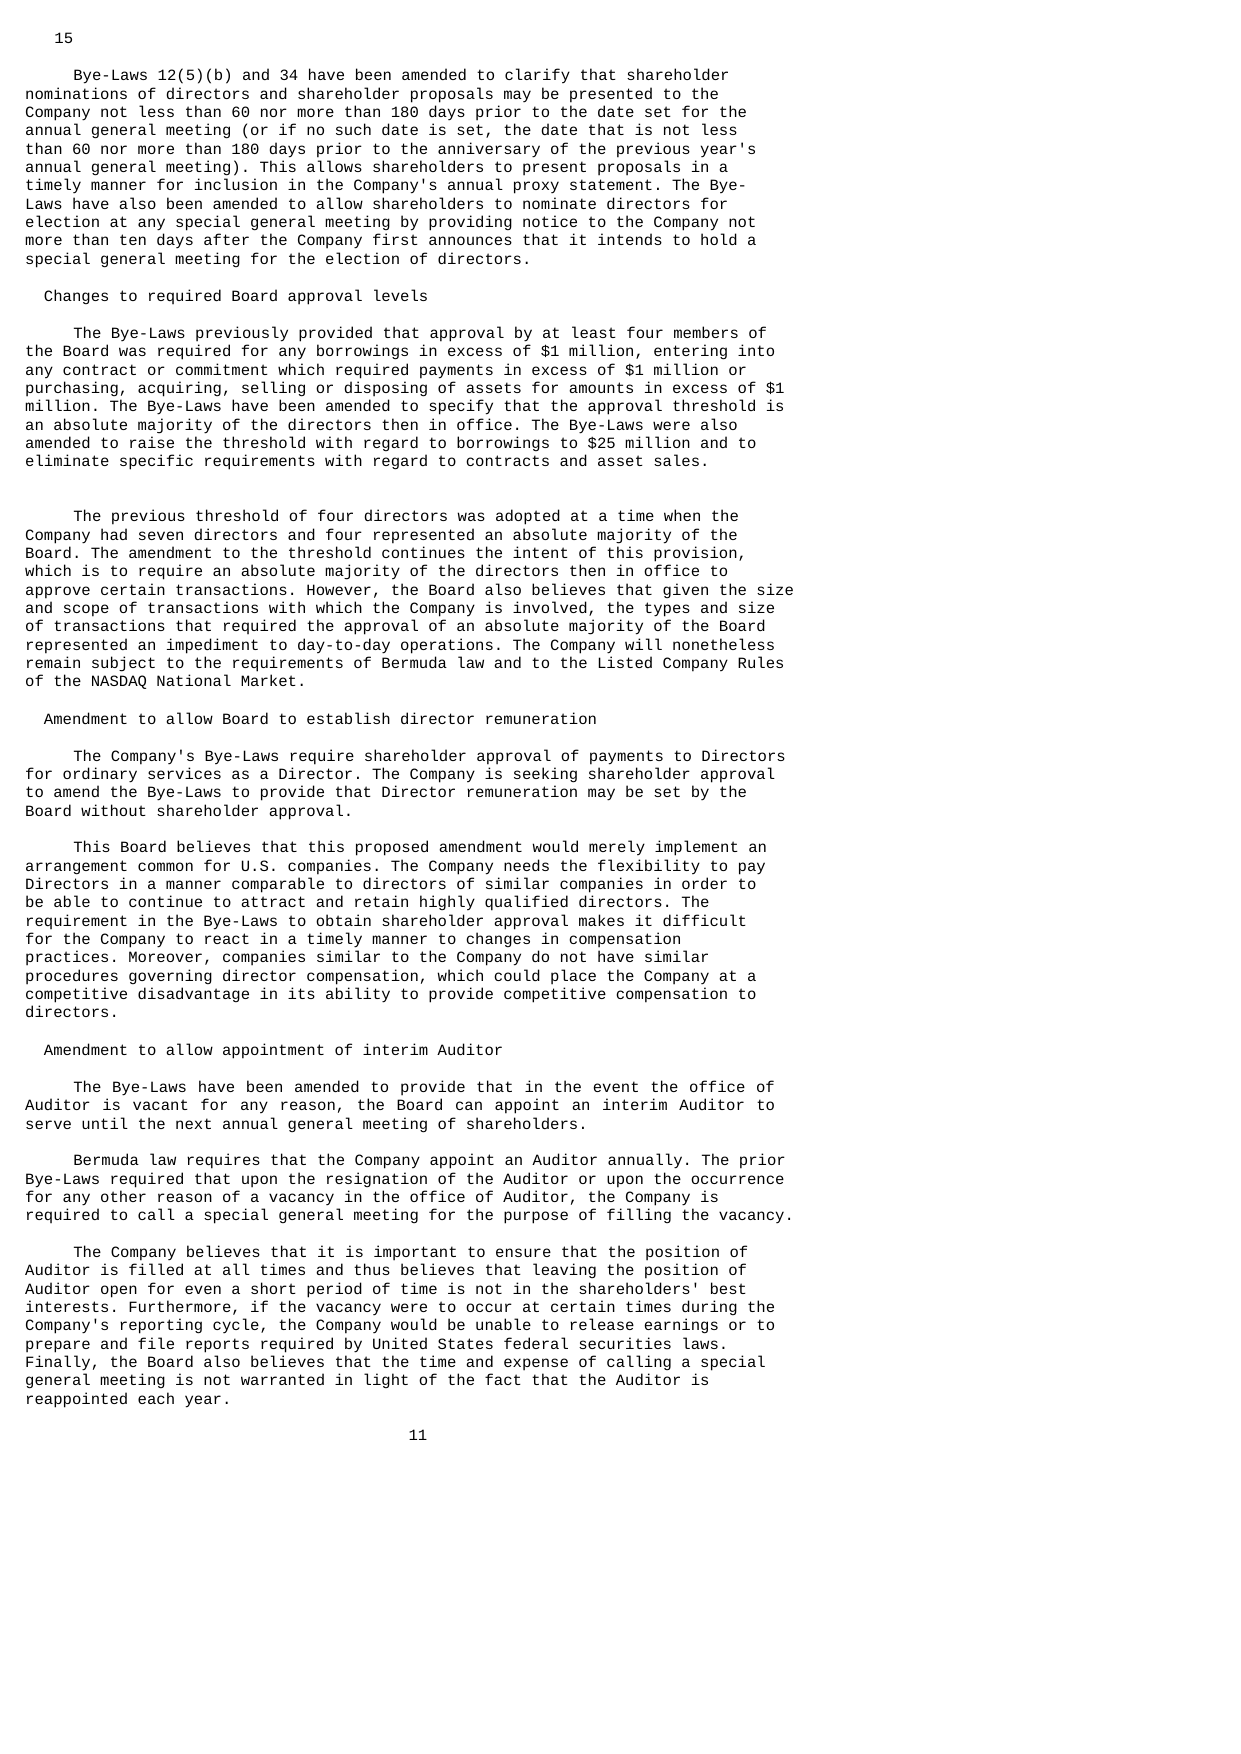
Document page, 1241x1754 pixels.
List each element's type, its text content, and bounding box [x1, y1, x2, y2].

text The Company's Bye-Laws require shareholder approval of payments to Directors for ordinary services as a Director. The Company is seeking shareholder approval to amend the Bye-Laws to provide that Director remuneration may be set by the Board without shareholder approval. [25, 748, 794, 821]
text Amendment to allow Board to establish director remuneration [44, 711, 1090, 729]
text Bye-Laws 12(5)(b) and 34 have been amended to clarify that shareholder nominations of directors and shareholder proposals may be presented to the Company not less than 60 nor more than 180 days prior to the date set for the annual general meeting (or if no such date is set, the date that is not less than 60 nor more than 180 days prior to the anniversary of the previous year's annual general meeting). This allows shareholders to present proposals in a timely manner for inclusion in the Company's annual proxy statement. The Bye-Laws have also been amended to allow shareholders to nominate directors for election at any special general meeting by providing notice to the Company not more than ten days after the Company first announces that it intends to hold a special general meeting for the election of directors. [25, 68, 784, 269]
text Amendment to allow appointment of interim Auditor [44, 1042, 1090, 1060]
text 11 [408, 1428, 1090, 1445]
text The previous threshold of four directors was adopted at a time when the Company had seven directors and four represented an absolute majority of the Board. The amendment to the threshold continues the intent of this provision, which is to require an absolute majority of the directors then in office to approve certain transactions. However, the Board also believes that given the size and scope of transactions with which the Company is involved, the types and size of transactions that required the approval of an absolute majority of the Board represented an impediment to day-to-day operations. The Company will nonetheless remain subject to the requirements of Bermuda law and to the Listed Company Rules of the NASDAQ National Market. [25, 509, 794, 691]
text This Board believes that this proposed amendment would merely implement an arrangement common for U.S. companies. The Company needs the flexibility to pay Directors in a manner comparable to directors of similar companies in order to be able to continue to attract and retain highly qualified directors. The requirement in the Bye-Laws to obtain shareholder approval makes it difficult for the Company to react in a timely manner to changes in compensation practices. Moreover, companies similar to the Company do not have similar procedures governing director compensation, which could place the Company at a competitive disadvantage in its ability to provide competitive compensation to directors. [25, 840, 784, 1022]
text The Bye-Laws previously provided that approval by at least four members of the Board was required for any borrowings in excess of $1 million, entering into any contract or commitment which required payments in excess of $1 million or purchasing, acquiring, selling or disposing of assets for amounts in excess of $1 million. The Bye-Laws have been amended to specify that the approval threshold is an absolute majority of the directors then in office. The Bye-Laws were also amended to raise the threshold with regard to borrowings to $25 million and to eliminate specific requirements with regard to contracts and asset sales. [25, 325, 794, 471]
text Changes to required Board approval levels [44, 288, 1090, 306]
text Bermuda law requires that the Company appoint an Auditor annually. The prior Bye-Laws required that upon the resignation of the Auditor or upon the occurrence for any other reason of a vacancy in the office of Auditor, the Company is required to call a special general meeting for the purpose of filling the vacancy. [25, 1153, 794, 1226]
text 15 [54, 31, 1090, 48]
text The Company believes that it is important to ensure that the position of Auditor is filled at all times and thus believes that leaving the position of Auditor open for even a short period of time is not in the shareholders' best interests. Furthermore, if the vacancy were to occur at certain times during the Company's reporting cycle, the Company would be unable to release earnings or to prepare and file reports required by United States federal securities laws. Finally, the Board also believes that the time and expense of calling a special general meeting is not warranted in light of the fact that the Auditor is reappointed each year. [25, 1244, 794, 1409]
text The Bye-Laws have been amended to provide that in the event the office of Auditor is vacant for any reason, the Board can appoint an interim Auditor to serve until the next annual general meeting of shareholders. [25, 1079, 776, 1134]
